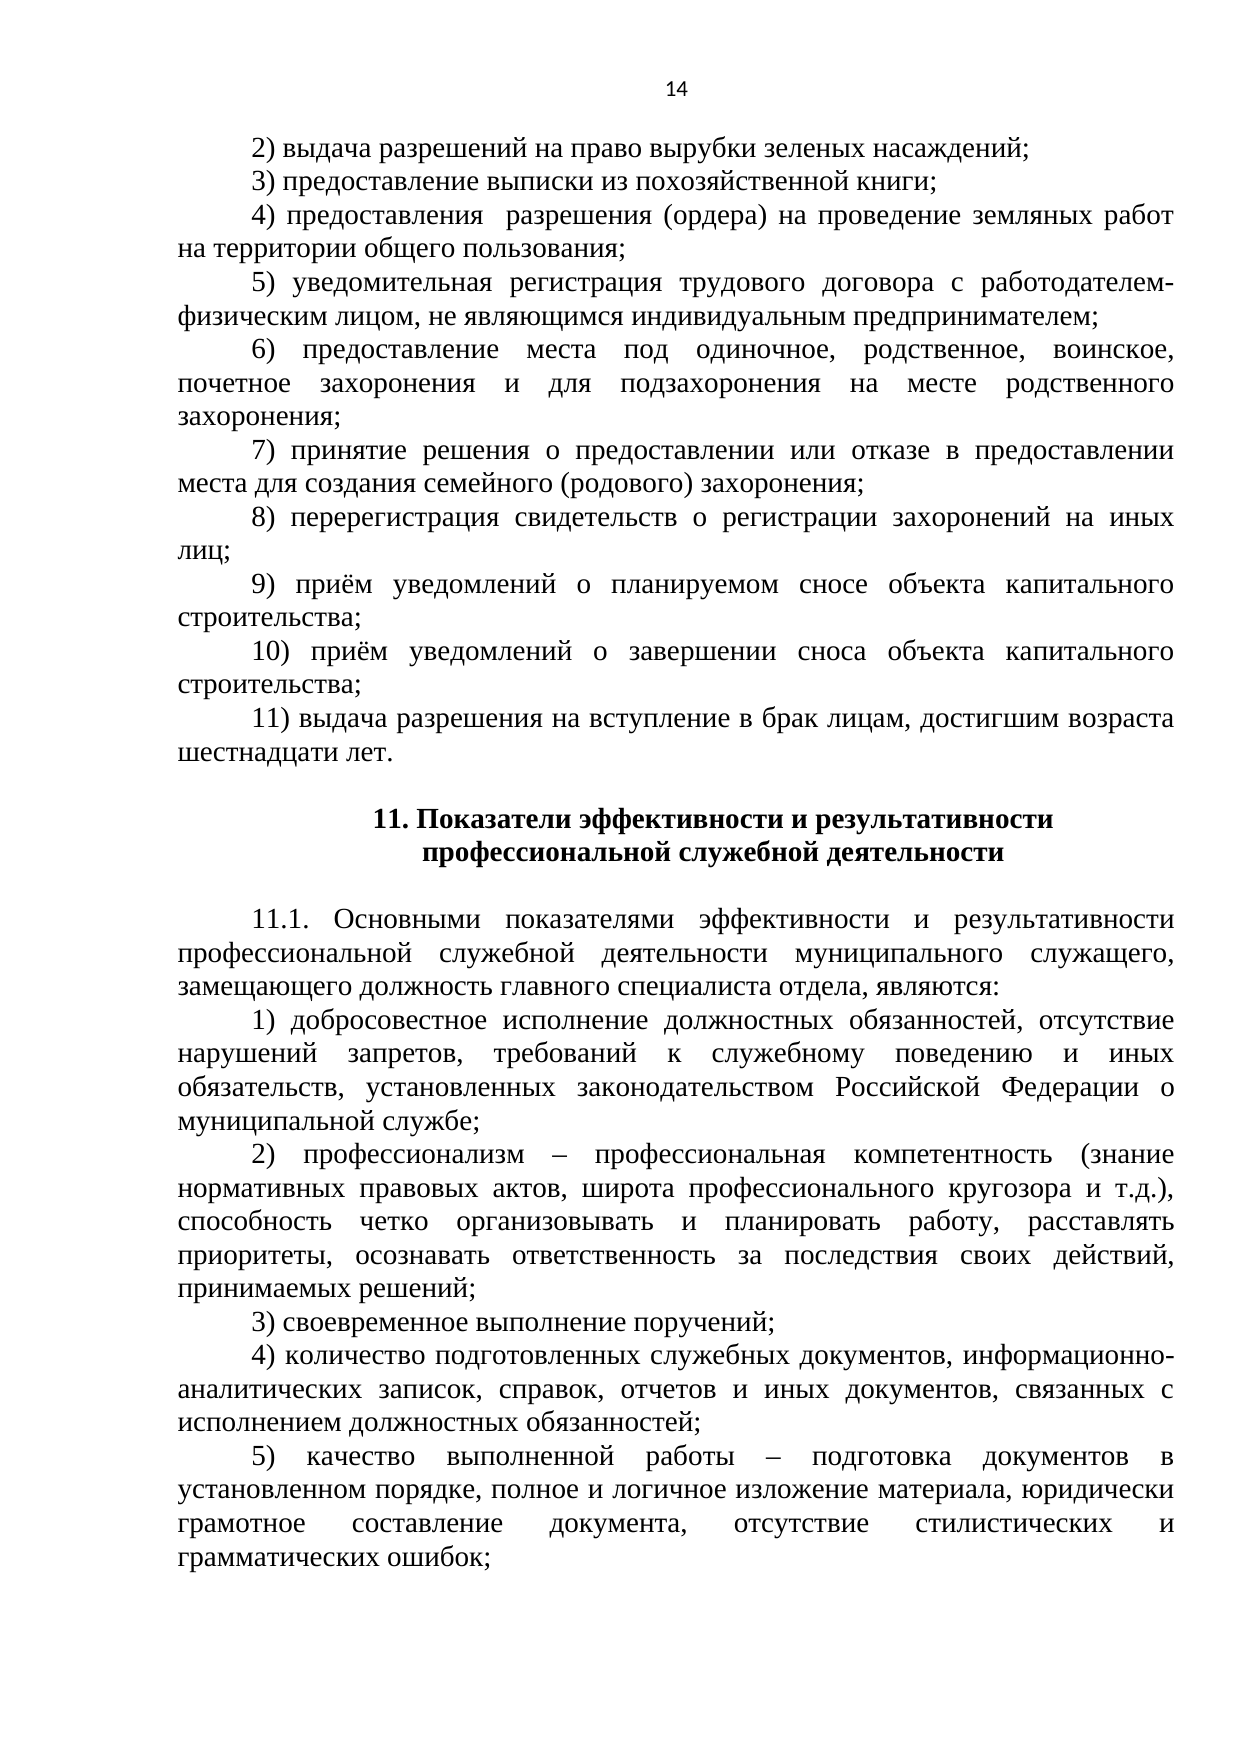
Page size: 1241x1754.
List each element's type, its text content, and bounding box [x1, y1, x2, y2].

text 3) предоставление выписки из похозяйственной книги; [177, 163, 1175, 197]
text профессиональной служебной деятельности [177, 834, 1175, 868]
text 3) своевременное выполнение поручений; [177, 1304, 1175, 1337]
text 4) предоставления разрешения (ордера) на проведение земляных работ на территории общего пользования; [177, 197, 1175, 264]
text 6) предоставление места под одиночное, родственное, воинское, почетное захоронения и для подзахоронения на месте родственного захоронения; [177, 331, 1175, 432]
text 2) профессионализм – профессиональная компетентность (знание нормативных правовых актов, широта профессионального кругозора и т.д.), способность четко организовывать и планировать работу, расставлять приоритеты, осознавать ответственность за последствия своих действий, принимаемых решений; [177, 1136, 1175, 1304]
text 11. Показатели эффективности и результативности [177, 801, 1175, 834]
text 2) выдача разрешений на право вырубки зеленых насаждений; [177, 130, 1175, 163]
text 7) принятие решения о предоставлении или отказе в предоставлении места для создания семейного (родового) захоронения; [177, 432, 1175, 499]
text 11.1. Основными показателями эффективности и результативности профессиональной служебной деятельности муниципального служащего, замещающего должность главного специалиста отдела, являются: [177, 901, 1175, 1002]
text 5) качество выполненной работы – подготовка документов в установленном порядке, полное и логичное изложение материала, юридически грамотное составление документа, отсутствие стилистических и грамматических ошибок; [177, 1438, 1175, 1572]
text 11) выдача разрешения на вступление в брак лицам, достигшим возраста шестнадцати лет. [177, 700, 1175, 767]
text 9) приём уведомлений о планируемом сносе объекта капитального строительства; [177, 566, 1175, 633]
text 10) приём уведомлений о завершении сноса объекта капитального строительства; [177, 633, 1175, 700]
text 8) перерегистрация свидетельств о регистрации захоронений на иных лиц; [177, 499, 1175, 566]
text 1) добросовестное исполнение должностных обязанностей, отсутствие нарушений запретов, требований к служебному поведению и иных обязательств, установленных законодательством Российской Федерации о муниципальной службе; [177, 1002, 1175, 1136]
text 5) уведомительная регистрация трудового договора с работодателем- физическим лицом, не являющимся индивидуальным предпринимателем; [177, 264, 1175, 331]
text 4) количество подготовленных служебных документов, информационно-аналитических записок, справок, отчетов и иных документов, связанных с исполнением должностных обязанностей; [177, 1337, 1175, 1438]
